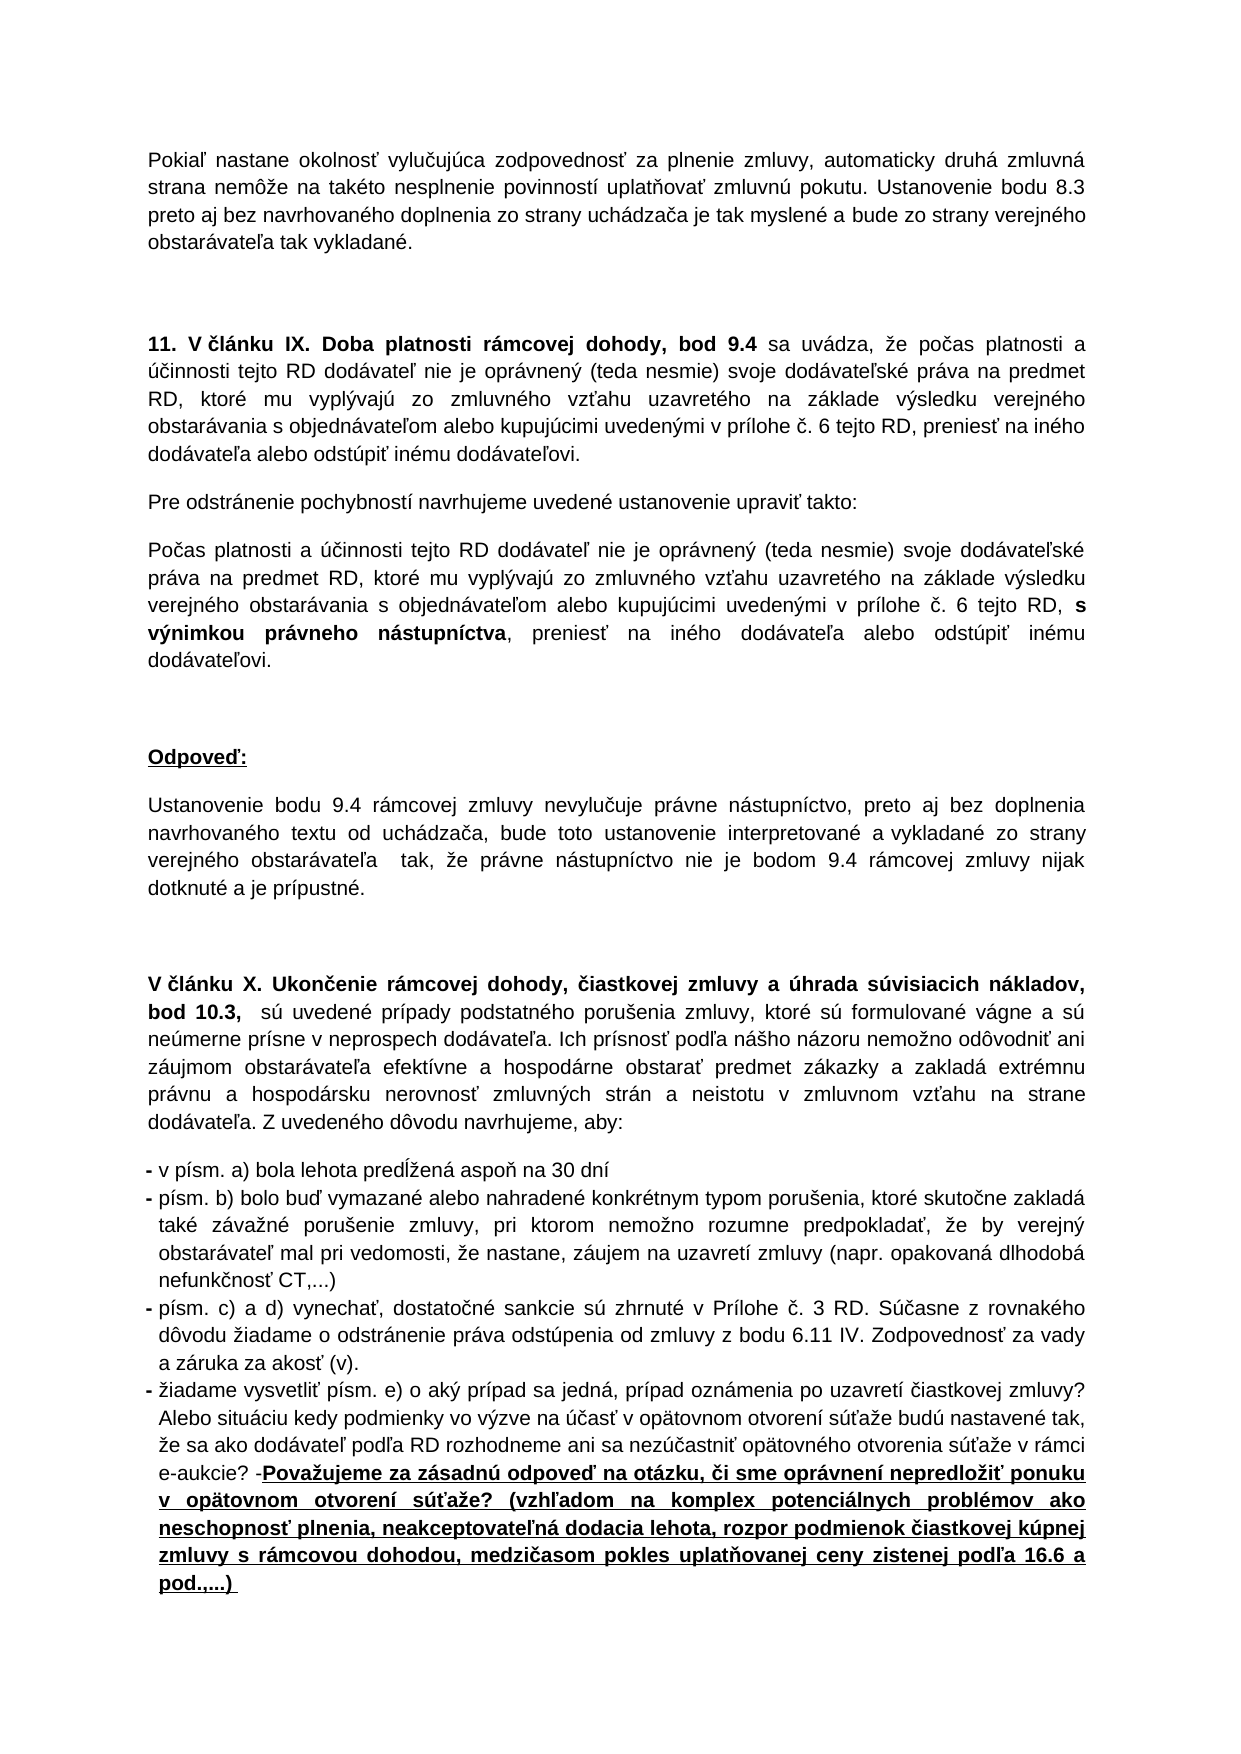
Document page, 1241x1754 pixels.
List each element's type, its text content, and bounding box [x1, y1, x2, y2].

text 11. V článku IX. Doba platnosti rámcovej dohody, bod 9.4 sa uvádza, že počas platnosti a účinnosti tejto RD dodávateľ nie je oprávnený (teda nesmie) svoje dodávateľské práva na predmet RD, ktoré mu vyplývajú zo zmluvného vzťahu uzavretého na základe výsledku verejného obstarávania s objednávateľom alebo kupujúcimi uvedenými v prílohe č. 6 tejto RD, preniesť na iného dodávateľa alebo odstúpiť inému dodávateľovi. [148, 331, 1086, 465]
text Pre odstránenie pochybností navrhujeme uvedené ustanovenie upraviť takto: [148, 490, 1093, 514]
text Ustanovenie bodu 9.4 rámcovej zmluvy nevylučuje právne nástupníctvo, preto aj bez doplnenia navrhovaného textu od uchádzača, bude toto ustanovenie interpretované a vykladané zo strany verejného obstarávateľa tak, že právne nástupníctvo nie je bodom 9.4 rámcovej zmluvy nijak dotknuté a je prípustné. [148, 793, 1086, 899]
text Pokiaľ nastane okolnosť vylučujúca zodpovednosť za plnenie zmluvy, automaticky druhá zmluvná strana nemôže na takéto nesplnenie povinností uplatňovať zmluvnú pokutu. Ustanovenie bodu 8.3 preto aj bez navrhovaného doplnenia zo strany uchádzača je tak myslené a bude zo strany verejného obstarávateľa tak vykladané. [148, 148, 1086, 254]
text V článku X. Ukončenie rámcovej dohody, čiastkovej zmluvy a úhrada súvisiacich nákladov, bod 10.3, sú uvedené prípady podstatného porušenia zmluvy, ktoré sú formulované vágne a sú neúmerne prísne v neprospech dodávateľa. Ich prísnosť podľa nášho názoru nemožno odôvodniť ani záujmom obstarávateľa efektívne a hospodárne obstarať predmet zákazky a zakladá extrémnu právnu a hospodársku nerovnosť zmluvných strán a neistotu v zmluvnom vzťahu na strane dodávateľa. Z uvedeného dôvodu navrhujeme, aby: [148, 972, 1086, 1134]
list v písm. a) bola lehota predĺžená aspoň na 30 dní [145, 1158, 1086, 1182]
list žiadame vysvetliť písm. e) o aký prípad sa jedná, prípad oznámenia po uzavretí čiastkovej zmluvy? Alebo situáciu kedy podmienky vo výzve na účasť v opätovnom otvorení súťaže budú nastavené tak, že sa ako dodávateľ podľa RD rozhodneme ani sa nezúčastniť opätovného otvorenia súťaže v rámci e-aukcie? -Považujeme za zásadnú odpoveď na otázku, či sme oprávnení nepredložiť ponuku v opätovnom otvorení súťaže? (vzhľadom na komplex potenciálnych problémov ako neschopnosť plnenia, neakceptovateľná dodacia lehota, rozpor podmienok čiastkovej kúpnej zmluvy s rámcovou dohodou, medzičasom pokles uplatňovanej ceny zistenej podľa 16.6 a pod.,...) [145, 1378, 1086, 1594]
text Odpoveď: [148, 745, 1086, 769]
list písm. b) bolo buď vymazané alebo nahradené konkrétnym typom porušenia, ktoré skutočne zakladá také závažné porušenie zmluvy, pri ktorom nemožno rozumne predpokladať, že by verejný obstarávateľ mal pri vedomosti, že nastane, záujem na uzavretí zmluvy (napr. opakovaná dlhodobá nefunkčnosť CT,...) [145, 1186, 1086, 1292]
list písm. c) a d) vynechať, dostatočné sankcie sú zhrnuté v Prílohe č. 3 RD. Súčasne z rovnakého dôvodu žiadame o odstránenie práva odstúpenia od zmluvy z bodu 6.11 IV. Zodpovednosť za vady a záruka za akosť (v). [145, 1296, 1086, 1374]
text Počas platnosti a účinnosti tejto RD dodávateľ nie je oprávnený (teda nesmie) svoje dodávateľské práva na predmet RD, ktoré mu vyplývajú zo zmluvného vzťahu uzavretého na základe výsledku verejného obstarávania s objednávateľom alebo kupujúcimi uvedenými v prílohe č. 6 tejto RD, s výnimkou právneho nástupníctva, preniesť na iného dodávateľa alebo odstúpiť inému dodávateľovi. [148, 538, 1086, 672]
